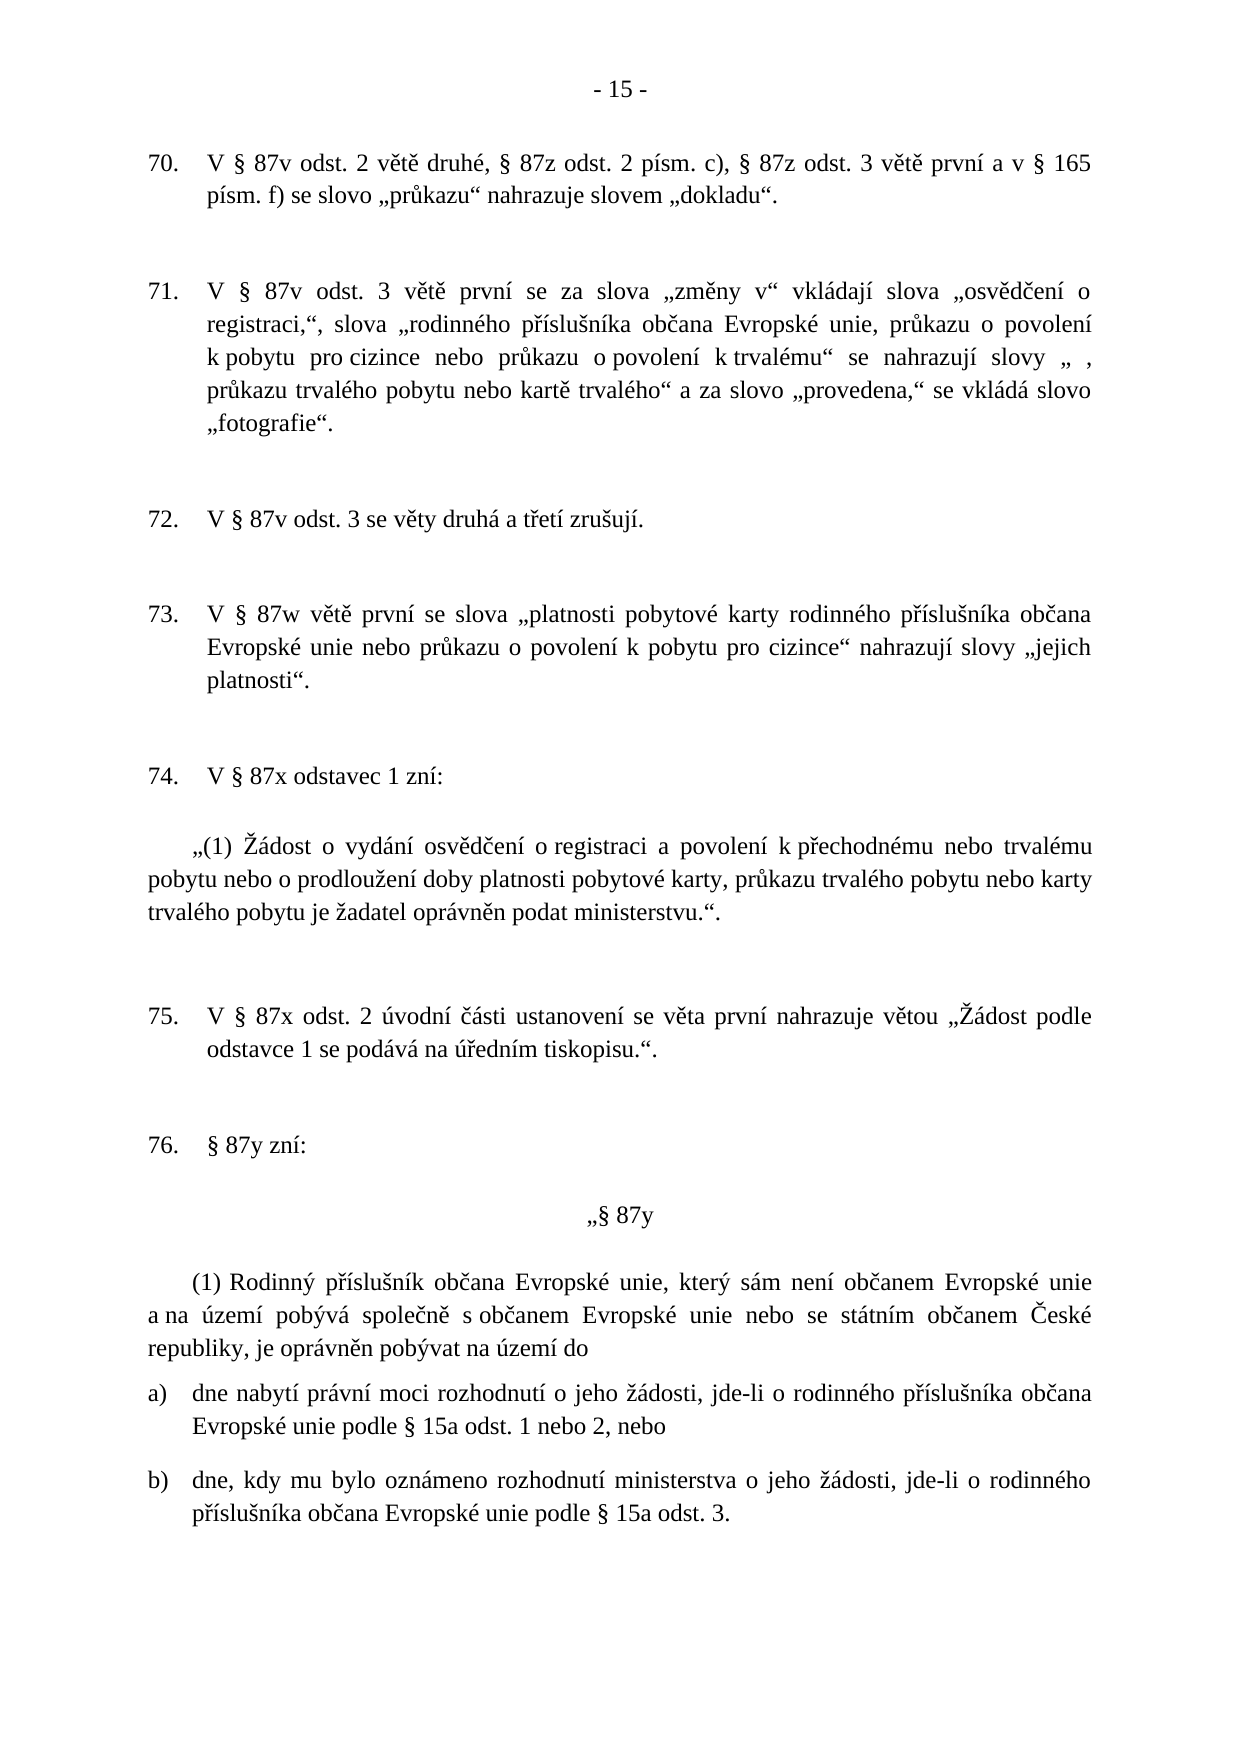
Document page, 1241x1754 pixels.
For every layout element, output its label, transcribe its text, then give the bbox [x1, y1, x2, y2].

text „(1) Žádost o vydání osvědčení o registraci a povolení k přechodnému nebo trvalému pobytu nebo o prodloužení doby platnosti pobytové karty, průkazu trvalého pobytu nebo karty trvalého pobytu je žadatel oprávněn podat ministerstvu.“. [148, 831, 1093, 926]
list Rodinný příslušník občana Evropské unie, který sám není občanem Evropské unie a na území pobývá společně s občanem Evropské unie nebo se státním občanem České republiky, je oprávněn pobývat na území do [148, 1267, 1093, 1361]
text V § 87x odst. 2 úvodní části ustanovení se věta první nahrazuje větou „Žádost podle odstavce 1 se podává na úředním tiskopisu.“. [148, 1001, 1093, 1063]
text § 87y zní: [148, 1130, 1093, 1158]
text dne, kdy mu bylo oznámeno rozhodnutí ministerstva o jeho žádosti, jde-li o rodinného příslušníka občana Evropské unie podle § 15a odst. 3. [148, 1465, 1093, 1527]
text V § 87v odst. 3 větě první se za slova „změny v“ vkládají slova „osvědčení o registraci,“, slova „rodinného příslušníka občana Evropské unie, průkazu o povolení k pobytu pro cizince nebo průkazu o povolení k trvalému“ se nahrazují slovy „ , průkazu trvalého pobytu nebo kartě trvalého“ a za slovo „provedena,“ se vkládá slovo „fotografie“. [148, 276, 1093, 437]
text V § 87x odstavec 1 zní: [148, 761, 1093, 789]
text „§ 87y [148, 1200, 1093, 1229]
text dne nabytí právní moci rozhodnutí o jeho žádosti, jde-li o rodinného příslušníka občana Evropské unie podle § 15a odst. 1 nebo 2, nebo [148, 1378, 1093, 1440]
text V § 87v odst. 3 se věty druhá a třetí zrušují. [148, 504, 1093, 532]
text V § 87w větě první se slova „platnosti pobytové karty rodinného příslušníka občana Evropské unie nebo průkazu o povolení k pobytu pro cizince“ nahrazují slovy „jejich platnosti“. [148, 599, 1093, 694]
text V § 87v odst. 2 větě druhé, § 87z odst. 2 písm. c), § 87z odst. 3 větě první a v § 165 písm. f) se slovo „průkazu“ nahrazuje slovem „dokladu“. [148, 148, 1093, 209]
